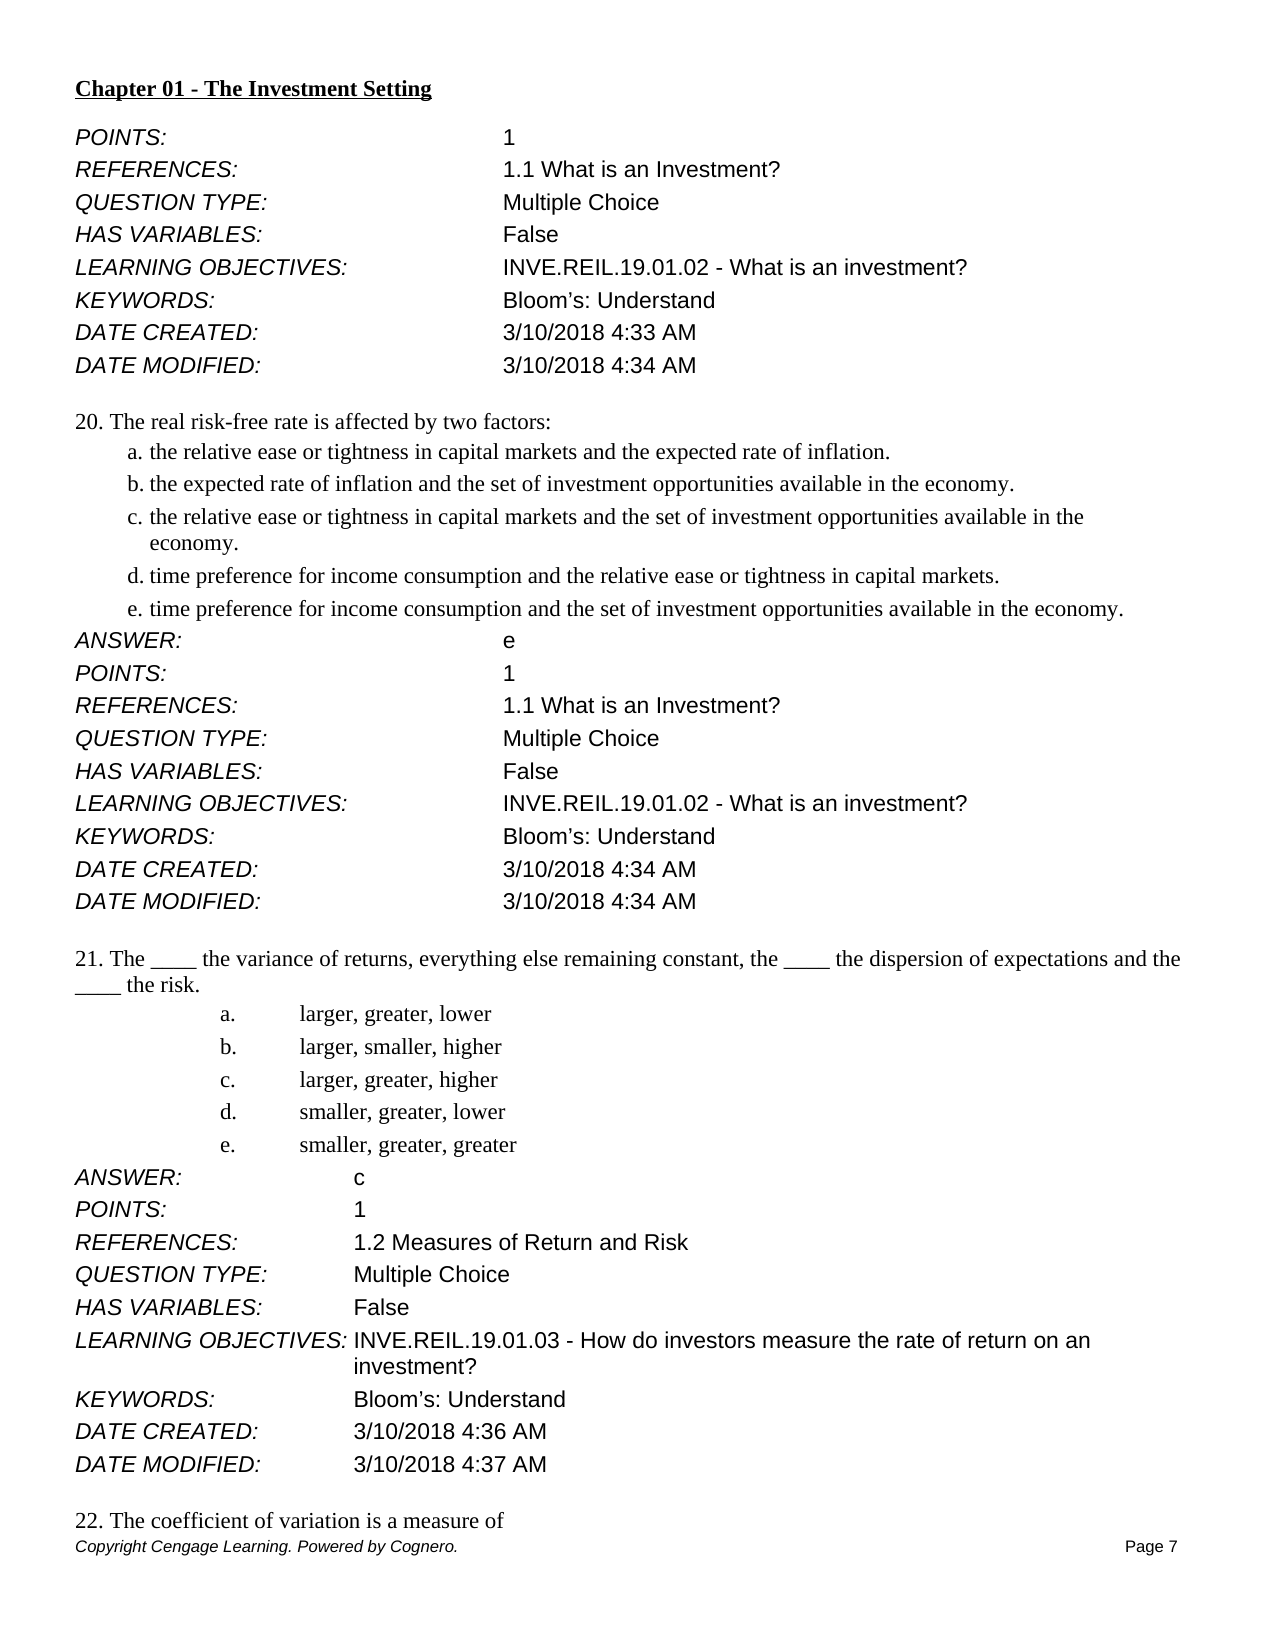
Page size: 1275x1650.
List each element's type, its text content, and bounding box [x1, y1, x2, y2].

table_header 21. The ____ the variance of returns, everything else remaining constant, the ____ the dispersion of expectations and the ____ the risk. [75, 945, 1200, 1480]
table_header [75, 121, 1200, 381]
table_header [75, 1507, 1200, 1534]
table_header 20. The real risk-free rate is affected by two factors: [75, 409, 1200, 918]
